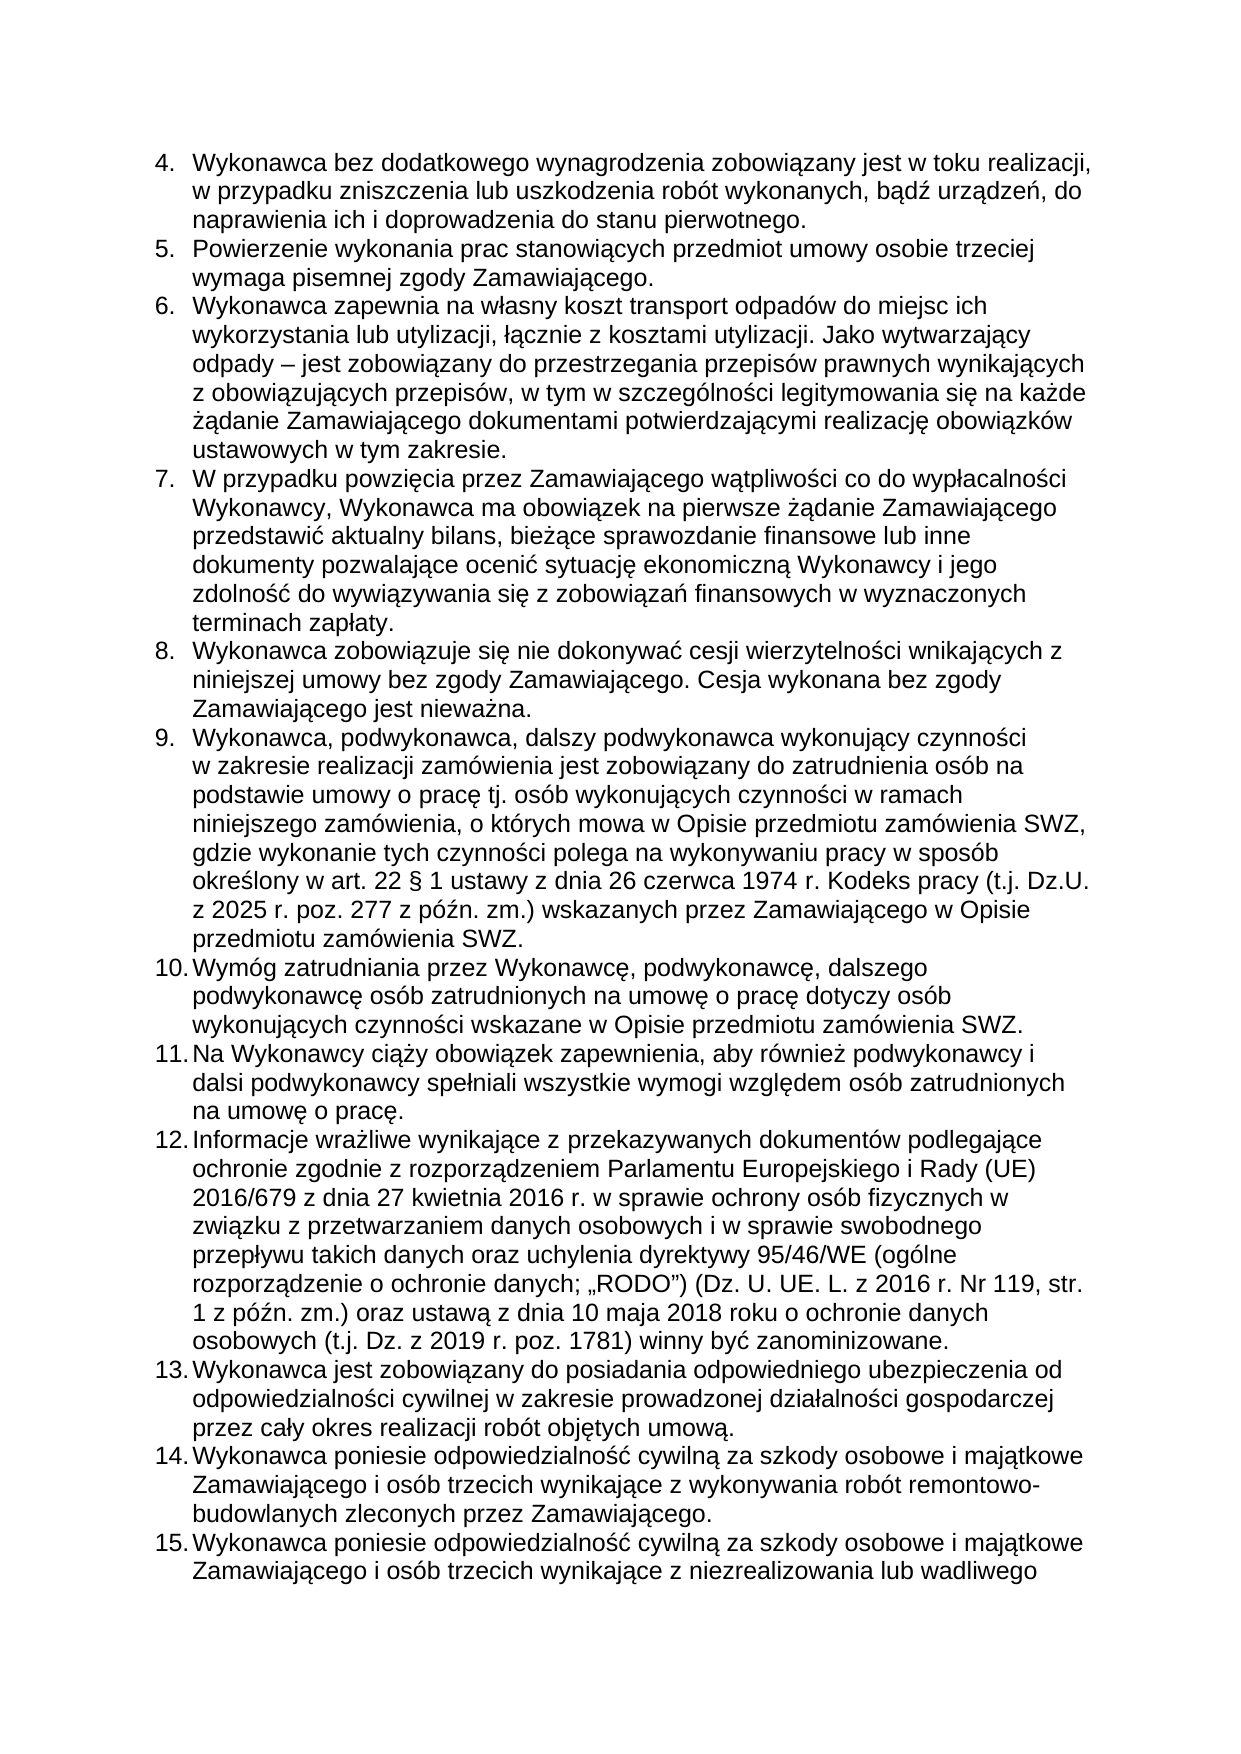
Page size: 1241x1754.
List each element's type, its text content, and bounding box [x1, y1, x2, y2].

list Wykonawca poniesie odpowiedzialność cywilną za szkody osobowe i majątkowe Zamawiającego i osób trzecich wynikające z wykonywania robót remontowo-budowlanych zleconych przez Zamawiającego. [154, 1441, 1093, 1528]
list Wykonawca bez dodatkowego wynagrodzenia zobowiązany jest w toku realizacji, w przypadku zniszczenia lub uszkodzenia robót wykonanych, bądź urządzeń, do naprawienia ich i doprowadzenia do stanu pierwotnego. [154, 148, 1093, 234]
list W przypadku powzięcia przez Zamawiającego wątpliwości co do wypłacalności Wykonawcy, Wykonawca ma obowiązek na pierwsze żądanie Zamawiającego przedstawić aktualny bilans, bieżące sprawozdanie finansowe lub inne dokumenty pozwalające ocenić sytuację ekonomiczną Wykonawcy i jego zdolność do wywiązywania się z zobowiązań finansowych w wyznaczonych terminach zapłaty. [154, 464, 1093, 636]
list Powierzenie wykonania prac stanowiących przedmiot umowy osobie trzeciej wymaga pisemnej zgody Zamawiającego. [154, 234, 1093, 291]
list Informacje wrażliwe wynikające z przekazywanych dokumentów podlegające ochronie zgodnie z rozporządzeniem Parlamentu Europejskiego i Rady (UE) 2016/679 z dnia 27 kwietnia 2016 r. w sprawie ochrony osób fizycznych w związku z przetwarzaniem danych osobowych i w sprawie swobodnego przepływu takich danych oraz uchylenia dyrektywy 95/46/WE (ogólne rozporządzenie o ochronie danych; „RODO”) (Dz. U. UE. L. z 2016 r. Nr 119, str. 1 z późn. zm.) oraz ustawą z dnia 10 maja 2018 roku o ochronie danych osobowych (t.j. Dz. z 2019 r. poz. 1781) winny być zanominizowane. [154, 1125, 1093, 1355]
list Wykonawca jest zobowiązany do posiadania odpowiedniego ubezpieczenia od odpowiedzialności cywilnej w zakresie prowadzonej działalności gospodarczej przez cały okres realizacji robót objętych umową. [154, 1355, 1093, 1441]
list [154, 1528, 1093, 1585]
list Wykonawca zapewnia na własny koszt transport odpadów do miejsc ich wykorzystania lub utylizacji, łącznie z kosztami utylizacji. Jako wytwarzający odpady – jest zobowiązany do przestrzegania przepisów prawnych wynikających z obowiązujących przepisów, w tym w szczególności legitymowania się na każde żądanie Zamawiającego dokumentami potwierdzającymi realizację obowiązków ustawowych w tym zakresie. [154, 291, 1093, 464]
list Wykonawca zobowiązuje się nie dokonywać cesji wierzytelności wnikających z niniejszej umowy bez zgody Zamawiającego. Cesja wykonana bez zgody Zamawiającego jest nieważna. [154, 636, 1093, 723]
list Wykonawca, podwykonawca, dalszy podwykonawca wykonujący czynności w zakresie realizacji zamówienia jest zobowiązany do zatrudnienia osób na podstawie umowy o pracę tj. osób wykonujących czynności w ramach niniejszego zamówienia, o których mowa w Opisie przedmiotu zamówienia SWZ, gdzie wykonanie tych czynności polega na wykonywaniu pracy w sposób określony w art. 22 § 1 ustawy z dnia 26 czerwca 1974 r. Kodeks pracy (t.j. Dz.U. z 2025 r. poz. 277 z późn. zm.) wskazanych przez Zamawiającego w Opisie przedmiotu zamówienia SWZ. [154, 723, 1093, 953]
list Na Wykonawcy ciąży obowiązek zapewnienia, aby również podwykonawcy i dalsi podwykonawcy spełniali wszystkie wymogi względem osób zatrudnionych na umowę o pracę. [154, 1039, 1093, 1125]
list Wymóg zatrudniania przez Wykonawcę, podwykonawcę, dalszego podwykonawcę osób zatrudnionych na umowę o pracę dotyczy osób wykonujących czynności wskazane w Opisie przedmiotu zamówienia SWZ. [154, 953, 1093, 1039]
